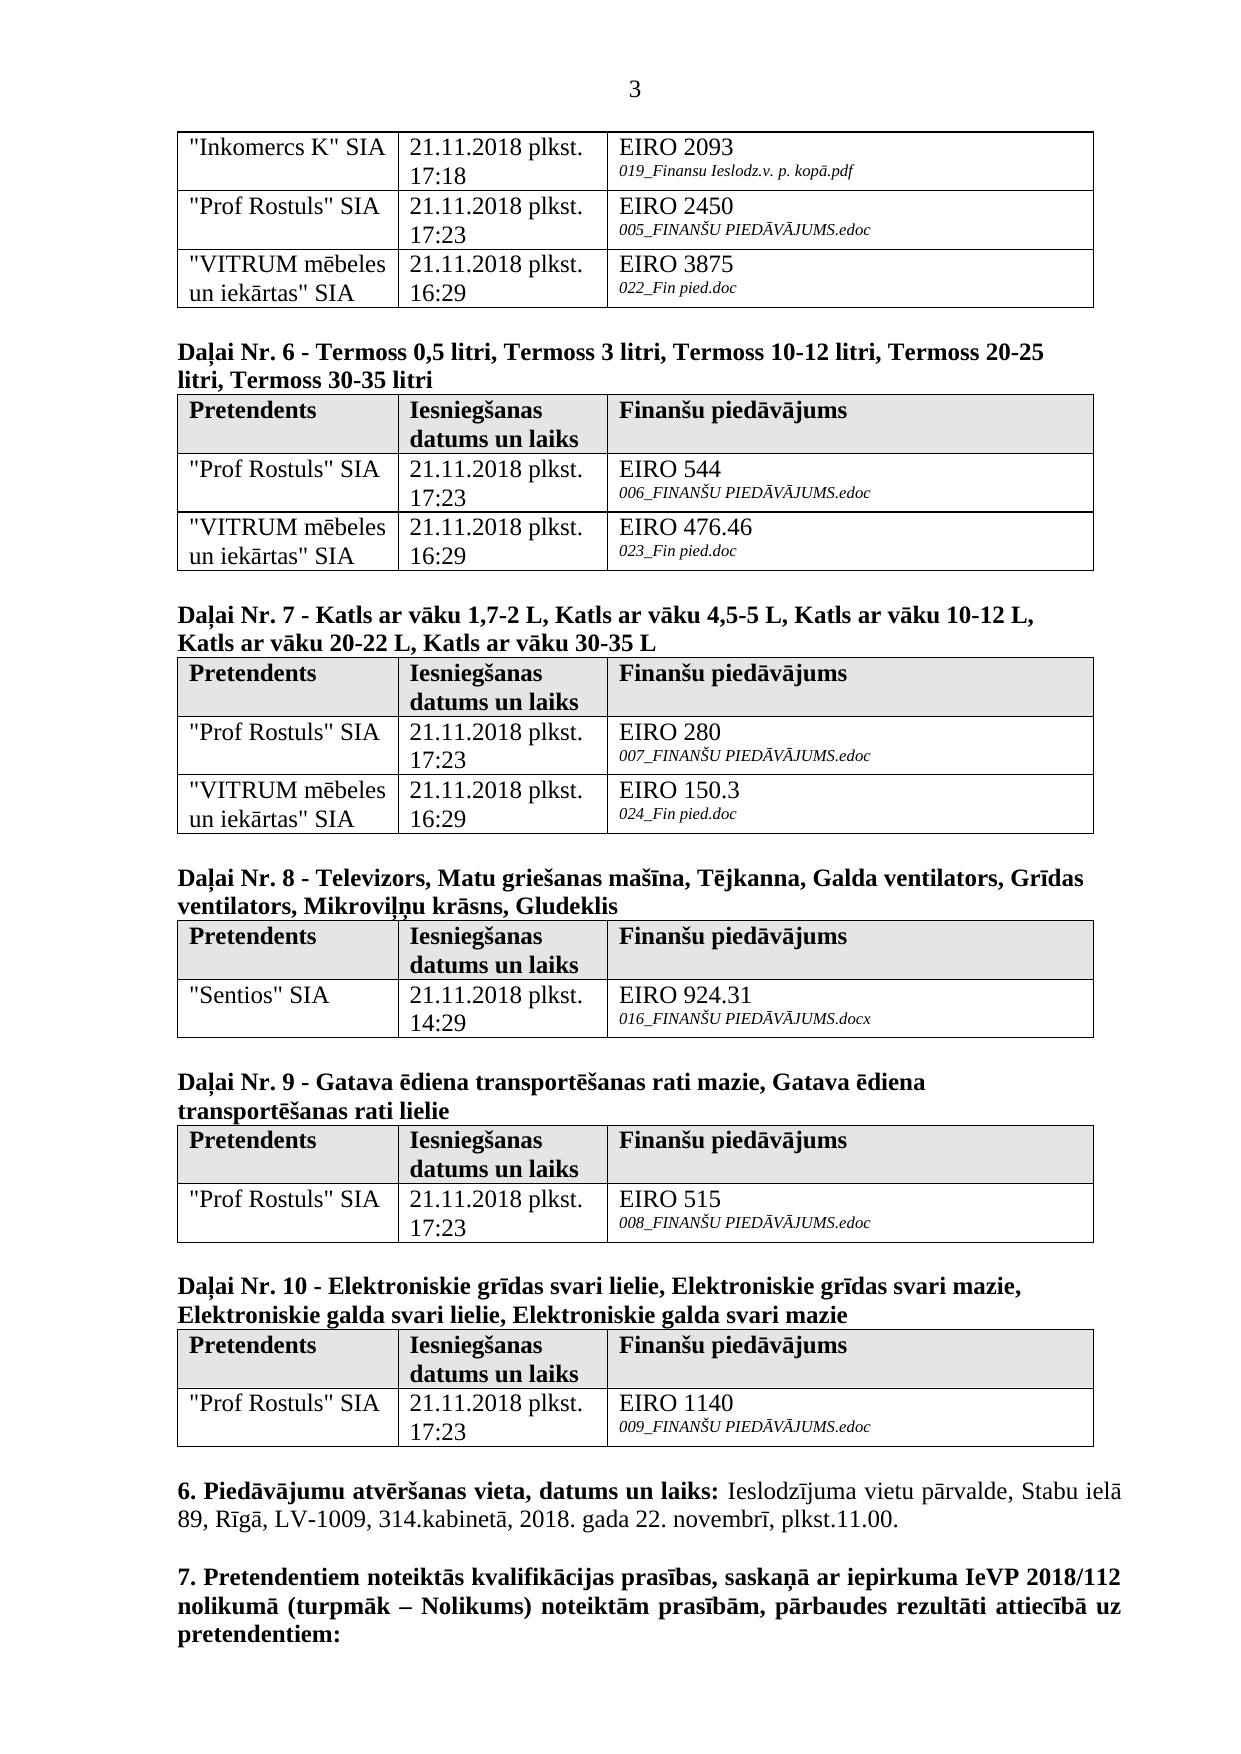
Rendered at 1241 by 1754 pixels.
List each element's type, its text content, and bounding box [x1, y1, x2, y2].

table_cell EIRO 2093 019_Finansu Ieslodz.v. p. kopā.pdf [608, 133, 1093, 190]
text Daļai Nr. 10 - Elektroniskie grīdas svari lielie, Elektroniskie grīdas svari mazie, Elektroniskie galda svari lielie, Elektroniskie galda svari mazie [177, 1271, 1093, 1329]
table_header Finanšu piedāvājums [608, 395, 1093, 453]
table_cell 21.11.2018 plkst. 16:29 [399, 775, 607, 833]
table_cell EIRO 150.3 024_Fin pied.doc [608, 775, 1093, 833]
table_cell 21.11.2018 plkst. 14:29 [399, 980, 607, 1037]
table_header Pretendents [178, 921, 398, 979]
table_header Finanšu piedāvājums [608, 658, 1093, 716]
table_cell "Sentios" SIA [178, 980, 398, 1037]
table_cell 21.11.2018 plkst. 16:29 [399, 513, 607, 570]
table_cell 21.11.2018 plkst. 17:23 [399, 454, 607, 511]
table_header Iesniegšanas datums un laiks [399, 1330, 607, 1387]
table_header Finanšu piedāvājums [608, 1330, 1093, 1387]
table_cell 21.11.2018 plkst. 17:23 [399, 1389, 607, 1446]
table_header Iesniegšanas datums un laiks [399, 658, 607, 716]
table_cell "VITRUM mēbeles un iekārtas" SIA [178, 250, 398, 307]
table_header Pretendents [178, 395, 398, 453]
table_cell "Prof Rostuls" SIA [178, 1184, 398, 1242]
table_cell 21.11.2018 plkst. 17:18 [399, 133, 607, 190]
table_cell "Prof Rostuls" SIA [178, 454, 398, 511]
table_header Pretendents [178, 1126, 398, 1183]
table_cell 21.11.2018 plkst. 17:23 [399, 1184, 607, 1242]
table_header Iesniegšanas datums un laiks [399, 921, 607, 979]
table_cell EIRO 515 008_FINANŠU PIEDĀVĀJUMS.edoc [608, 1184, 1093, 1242]
table_header Iesniegšanas datums un laiks [399, 1126, 607, 1183]
text Daļai Nr. 8 - Televizors, Matu griešanas mašīna, Tējkanna, Galda ventilators, Grīdas ventilators, Mikroviļņu krāsns, Gludeklis [177, 863, 1093, 920]
table_cell "Inkomercs K" SIA [178, 133, 398, 190]
table_header Pretendents [178, 1330, 398, 1387]
text Daļai Nr. 9 - Gatava ēdiena transportēšanas rati mazie, Gatava ēdiena transportēšanas rati lielie [177, 1067, 1093, 1124]
table_header Pretendents [178, 658, 398, 716]
table_cell 21.11.2018 plkst. 17:23 [399, 717, 607, 774]
text 6. Piedāvājumu atvēršanas vieta, datums un laiks: Ieslodzījuma vietu pārvalde, Stabu ielā 89, Rīgā, LV-1009, 314.kabinetā, 2018. gada 22. novembrī, plkst.11.00. [177, 1476, 1122, 1533]
table_cell "VITRUM mēbeles un iekārtas" SIA [178, 775, 398, 833]
table_cell EIRO 3875 022_Fin pied.doc [608, 250, 1093, 307]
text Daļai Nr. 6 - Termoss 0,5 litri, Termoss 3 litri, Termoss 10-12 litri, Termoss 20-25 litri, Termoss 30-35 litri [177, 337, 1093, 394]
table_cell EIRO 280 007_FINANŠU PIEDĀVĀJUMS.edoc [608, 717, 1093, 774]
table_cell EIRO 476.46 023_Fin pied.doc [608, 513, 1093, 570]
table_header Finanšu piedāvājums [608, 1126, 1093, 1183]
table_cell 21.11.2018 plkst. 17:23 [399, 191, 607, 248]
table_cell EIRO 1140 009_FINANŠU PIEDĀVĀJUMS.edoc [608, 1389, 1093, 1446]
table_cell "Prof Rostuls" SIA [178, 1389, 398, 1446]
text 7. Pretendentiem noteiktās kvalifikācijas prasības, saskaņā ar iepirkuma IeVP 2018/112 nolikumā (turpmāk – Nolikums) noteiktām prasībām, pārbaudes rezultāti attiecībā uz pretendentiem: [177, 1562, 1122, 1648]
text Daļai Nr. 7 - Katls ar vāku 1,7-2 L, Katls ar vāku 4,5-5 L, Katls ar vāku 10-12 L, Katls ar vāku 20-22 L, Katls ar vāku 30-35 L [177, 600, 1093, 657]
table_cell EIRO 544 006_FINANŠU PIEDĀVĀJUMS.edoc [608, 454, 1093, 511]
table_header Iesniegšanas datums un laiks [399, 395, 607, 453]
table_cell 21.11.2018 plkst. 16:29 [399, 250, 607, 307]
table_cell "VITRUM mēbeles un iekārtas" SIA [178, 513, 398, 570]
table_cell EIRO 924.31 016_FINANŠU PIEDĀVĀJUMS.docx [608, 980, 1093, 1037]
table_cell EIRO 2450 005_FINANŠU PIEDĀVĀJUMS.edoc [608, 191, 1093, 248]
table_header Finanšu piedāvājums [608, 921, 1093, 979]
table_cell "Prof Rostuls" SIA [178, 717, 398, 774]
table_cell "Prof Rostuls" SIA [178, 191, 398, 248]
